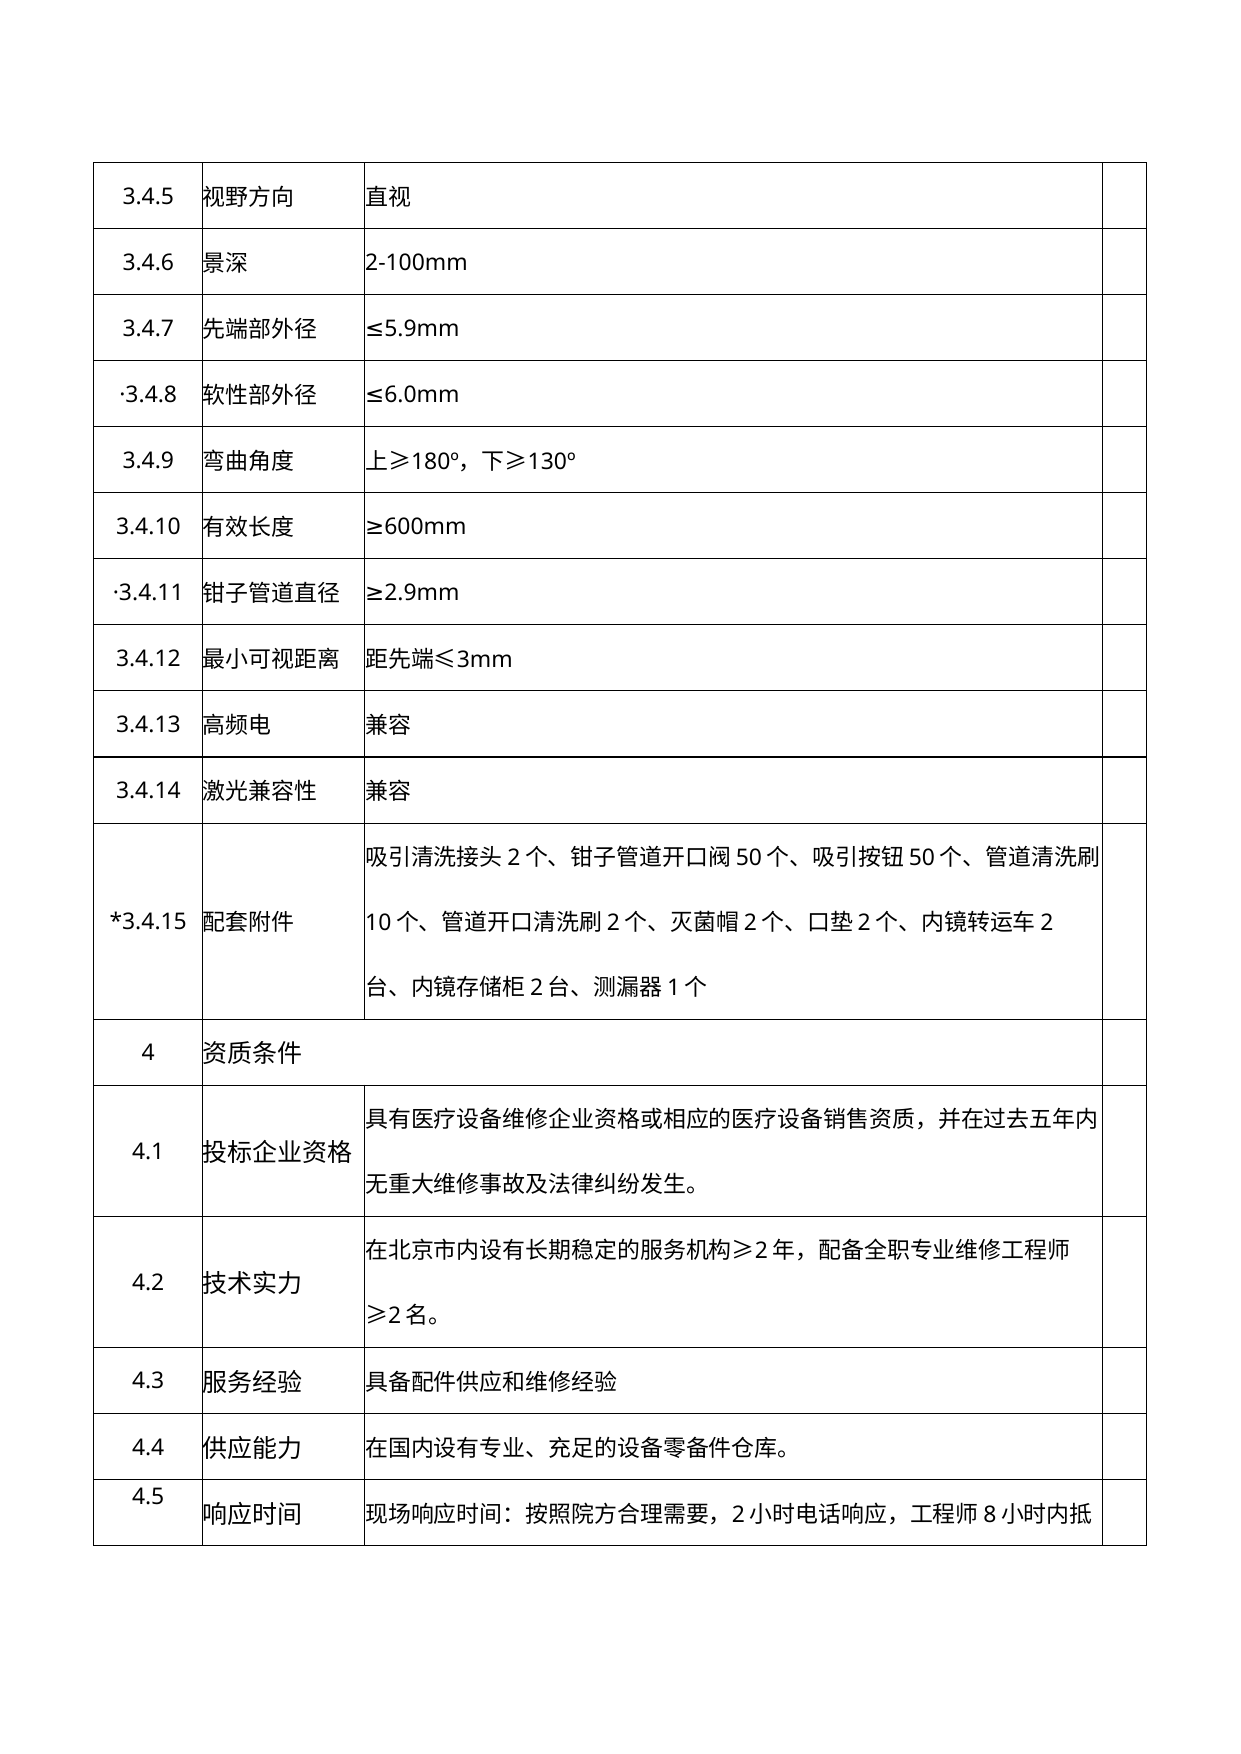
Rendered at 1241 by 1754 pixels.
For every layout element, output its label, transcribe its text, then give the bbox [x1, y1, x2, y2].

table_cell 吸引清洗接头2个、钳子管道开口阀50个、吸引按钮50个、管道清洗刷10个、管道开口清洗刷2个、灭菌帽2个、口垫2个、内镜转运车2台、内镜存储柜2台、测漏器1个 [365, 824, 1102, 1018]
table_cell [1103, 824, 1146, 1018]
table_cell 景深 [203, 229, 364, 294]
table_cell 距先端≤3mm [365, 625, 1102, 690]
table_cell 软性部外径 [203, 361, 364, 426]
table_cell *3.4.15 [94, 824, 202, 1018]
table_cell ·3.4.11 [94, 559, 202, 624]
table_cell 3.4.7 [94, 295, 202, 360]
table_cell 3.4.9 [94, 427, 202, 492]
table_cell 4.2 [94, 1217, 202, 1347]
table_cell 有效长度 [203, 493, 364, 558]
table_cell 具有医疗设备维修企业资格或相应的医疗设备销售资质，并在过去五年内无重大维修事故及法律纠纷发生。 [365, 1086, 1102, 1216]
table_cell 4.5 [94, 1480, 202, 1545]
table_cell 4.1 [94, 1086, 202, 1216]
table_cell 上≥180º，下≥130º [365, 427, 1102, 492]
table_cell ≤6.0mm [365, 361, 1102, 426]
table_cell 3.4.5 [94, 163, 202, 228]
table_cell ≤5.9mm [365, 295, 1102, 360]
table_cell [1103, 559, 1146, 624]
table_cell [1103, 1480, 1146, 1545]
table_cell 服务经验 [203, 1348, 364, 1413]
table_cell 配套附件 [203, 824, 364, 1018]
table_cell 兼容 [365, 758, 1102, 822]
table_cell 兼容 [365, 691, 1102, 756]
table_cell [1103, 1348, 1146, 1413]
table_cell [1103, 493, 1146, 558]
table_cell 3.4.14 [94, 758, 202, 822]
table_cell 最小可视距离 [203, 625, 364, 690]
table_cell 3.4.12 [94, 625, 202, 690]
table_cell [1103, 1217, 1146, 1347]
table_cell 3.4.6 [94, 229, 202, 294]
table_cell ≥600mm [365, 493, 1102, 558]
table_cell 视野方向 [203, 163, 364, 228]
table_cell [1103, 758, 1146, 822]
table_cell 3.4.13 [94, 691, 202, 756]
table_cell 直视 [365, 163, 1102, 228]
table_cell 弯曲角度 [203, 427, 364, 492]
table_cell [1103, 427, 1146, 492]
table_cell [1103, 691, 1146, 756]
table_cell ·3.4.8 [94, 361, 202, 426]
table_cell 高频电 [203, 691, 364, 756]
table_cell 激光兼容性 [203, 758, 364, 822]
table_cell [1103, 1020, 1146, 1084]
table_cell 具备配件供应和维修经验 [365, 1348, 1102, 1413]
table_cell [1103, 1414, 1146, 1479]
table_cell ≥2.9mm [365, 559, 1102, 624]
table_cell 4.4 [94, 1414, 202, 1479]
table_cell [1103, 625, 1146, 690]
table_cell [1103, 229, 1146, 294]
table_cell 投标企业资格 [203, 1086, 364, 1216]
table_cell [1103, 295, 1146, 360]
table_cell 先端部外径 [203, 295, 364, 360]
table_cell 在国内设有专业、充足的设备零备件仓库。 [365, 1414, 1102, 1479]
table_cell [365, 1480, 1102, 1545]
table_cell 资质条件 [203, 1020, 1102, 1084]
table_cell 4.3 [94, 1348, 202, 1413]
table_cell 3.4.10 [94, 493, 202, 558]
table_cell [1103, 163, 1146, 228]
table_cell 钳子管道直径 [203, 559, 364, 624]
table_cell [1103, 361, 1146, 426]
table_cell 供应能力 [203, 1414, 364, 1479]
table_cell [1103, 1086, 1146, 1216]
table_cell 2-100mm [365, 229, 1102, 294]
table_cell 4 [94, 1020, 202, 1084]
table_cell 技术实力 [203, 1217, 364, 1347]
table_cell 响应时间 [203, 1480, 364, 1545]
table_cell 在北京市内设有长期稳定的服务机构≥2年，配备全职专业维修工程师≥2名。 [365, 1217, 1102, 1347]
